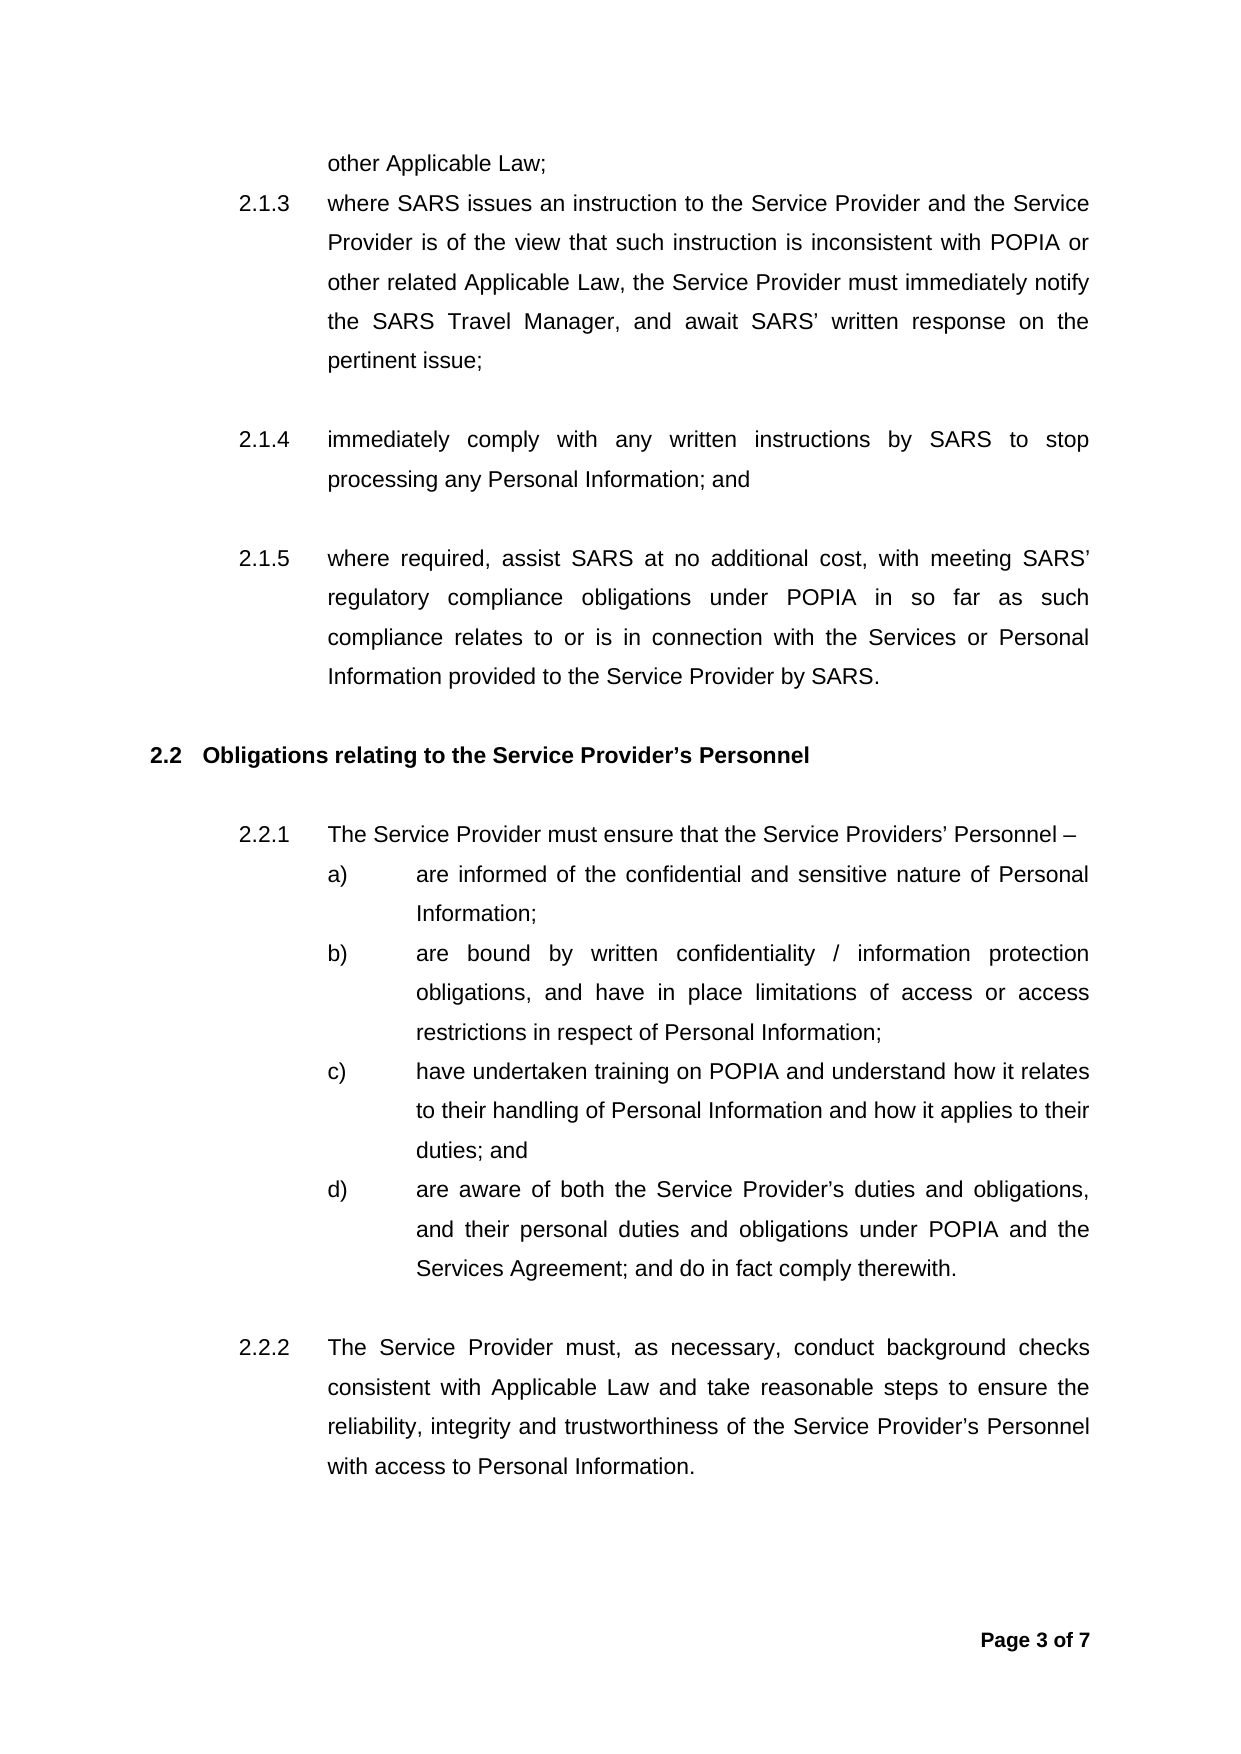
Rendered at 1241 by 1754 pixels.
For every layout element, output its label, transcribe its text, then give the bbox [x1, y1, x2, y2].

list are informed of the confidential and sensitive nature of Personal Information; [327, 861, 1090, 926]
list Obligations relating to the Service Provider’s Personnel [150, 742, 1090, 768]
list immediately comply with any written instructions by SARS to stop processing any Personal Information; and [239, 426, 1090, 492]
list are bound by written confidentiality / information protection obligations, and have in place limitations of access or access restrictions in respect of Personal Information; [327, 939, 1090, 1045]
list have undertaken training on POPIA and understand how it relates to their handling of Personal Information and how it applies to their duties; and [327, 1058, 1090, 1163]
list The Service Provider must ensure that the Service Providers’ Personnel – [239, 821, 1090, 847]
list where SARS issues an instruction to the Service Provider and the Service Provider is of the view that such instruction is inconsistent with POPIA or other related Applicable Law, the Service Provider must immediately notify the SARS Travel Manager, and await SARS’ written response on the pertinent issue; [239, 189, 1090, 374]
list The Service Provider must, as necessary, conduct background checks consistent with Applicable Law and take reasonable steps to ensure the reliability, integrity and trustworthiness of the Service Provider’s Personnel with access to Personal Information. [239, 1334, 1090, 1479]
list are aware of both the Service Provider’s duties and obligations, and their personal duties and obligations under POPIA and the Services Agreement; and do in fact comply therewith. [327, 1176, 1090, 1282]
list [239, 150, 1090, 176]
list where required, assist SARS at no additional cost, with meeting SARS’ regulatory compliance obligations under POPIA in so far as such compliance relates to or is in connection with the Services or Personal Information provided to the Service Provider by SARS. [239, 545, 1090, 689]
